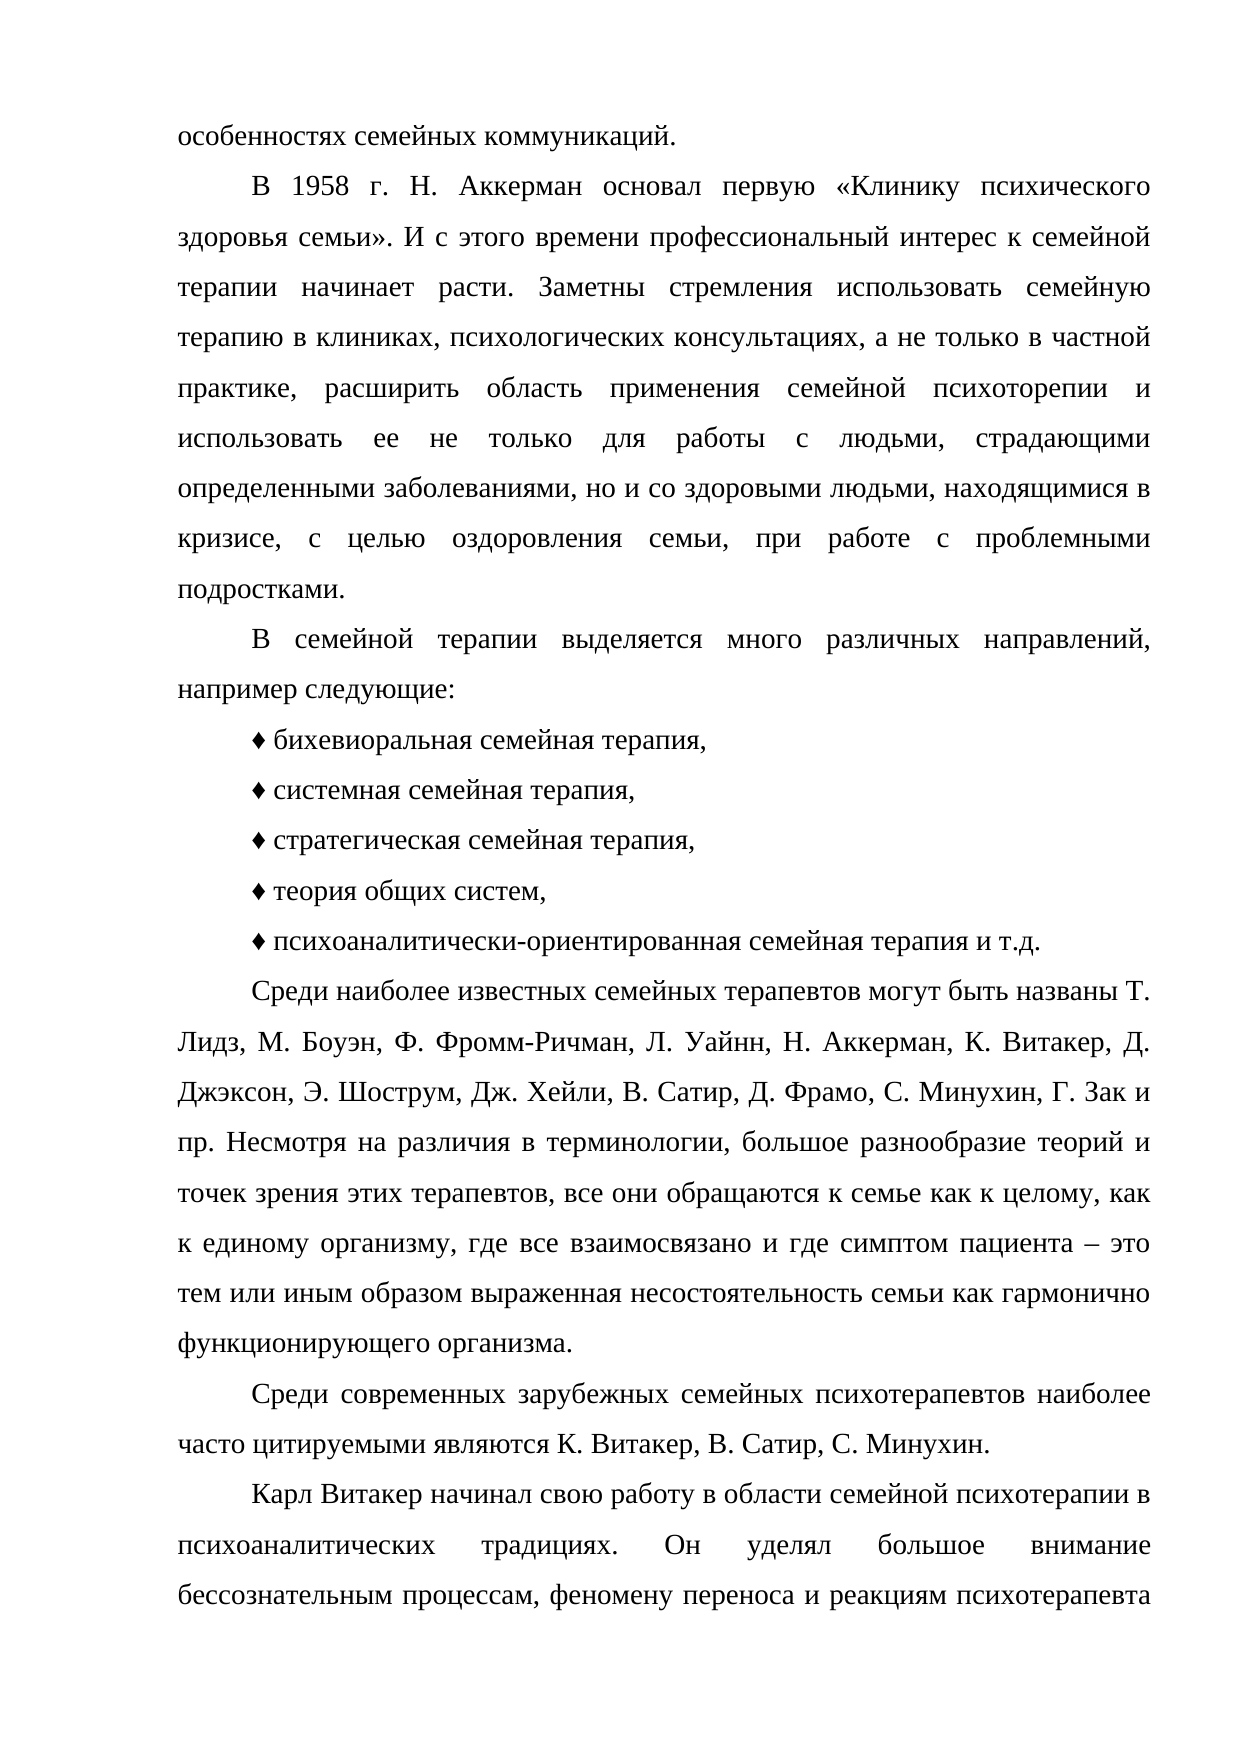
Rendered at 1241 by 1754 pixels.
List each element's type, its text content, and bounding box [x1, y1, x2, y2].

text Среди наиболее известных семейных терапевтов могут быть названы Т. Лидз, М. Боуэн, Ф. Фромм-Ричман, Л. Уайнн, Н. Аккерман, К. Витакер, Д. Джэксон, Э. Шострум, Дж. Хейли, В. Сатир, Д. Фрамо, С. Минухин, Г. Зак и пр. Несмотря на различия в терминологии, большое разнообразие теорий и точек зрения этих терапевтов, все они обращаются к семье как к целому, как к единому организму, где все взаимосвязано и где симптом пациента – это тем или иным образом выраженная несостоятельность семьи как гармонично функционирующего организма. [177, 973, 1152, 1359]
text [177, 118, 1152, 152]
text ♦ психоаналитически-ориентированная семейная терапия и т.д. [177, 923, 1152, 957]
text ♦ бихевиоральная семейная терапия, [177, 722, 1152, 755]
text ♦ теория общих систем, [177, 873, 1152, 906]
text В семейной терапии выделяется много различных направлений, например следующие: [177, 621, 1152, 705]
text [177, 1477, 1152, 1611]
text ♦ системная семейная терапия, [177, 772, 1152, 806]
text В . Н. Аккерман основал первую «Клинику психического здоровья семьи». И с этого времени профессиональный интерес к семейной терапии начинает расти. Заметны стремления использовать семейную терапию в клиниках, психологических консультациях, а не только в частной практике, расширить область применения семейной психоторепии и использовать ее не только для работы с людьми, страдающими определенными заболеваниями, но и со здоровыми людьми, находящимися в кризисе, с целью оздоровления семьи, при работе с проблемными подростками. [177, 168, 1152, 604]
text Среди современных зарубежных семейных психотерапевтов наиболее часто цитируемыми являются К. Витакер, В. Сатир, С. Минухин. [177, 1376, 1152, 1460]
text ♦ стратегическая семейная терапия, [177, 822, 1152, 856]
